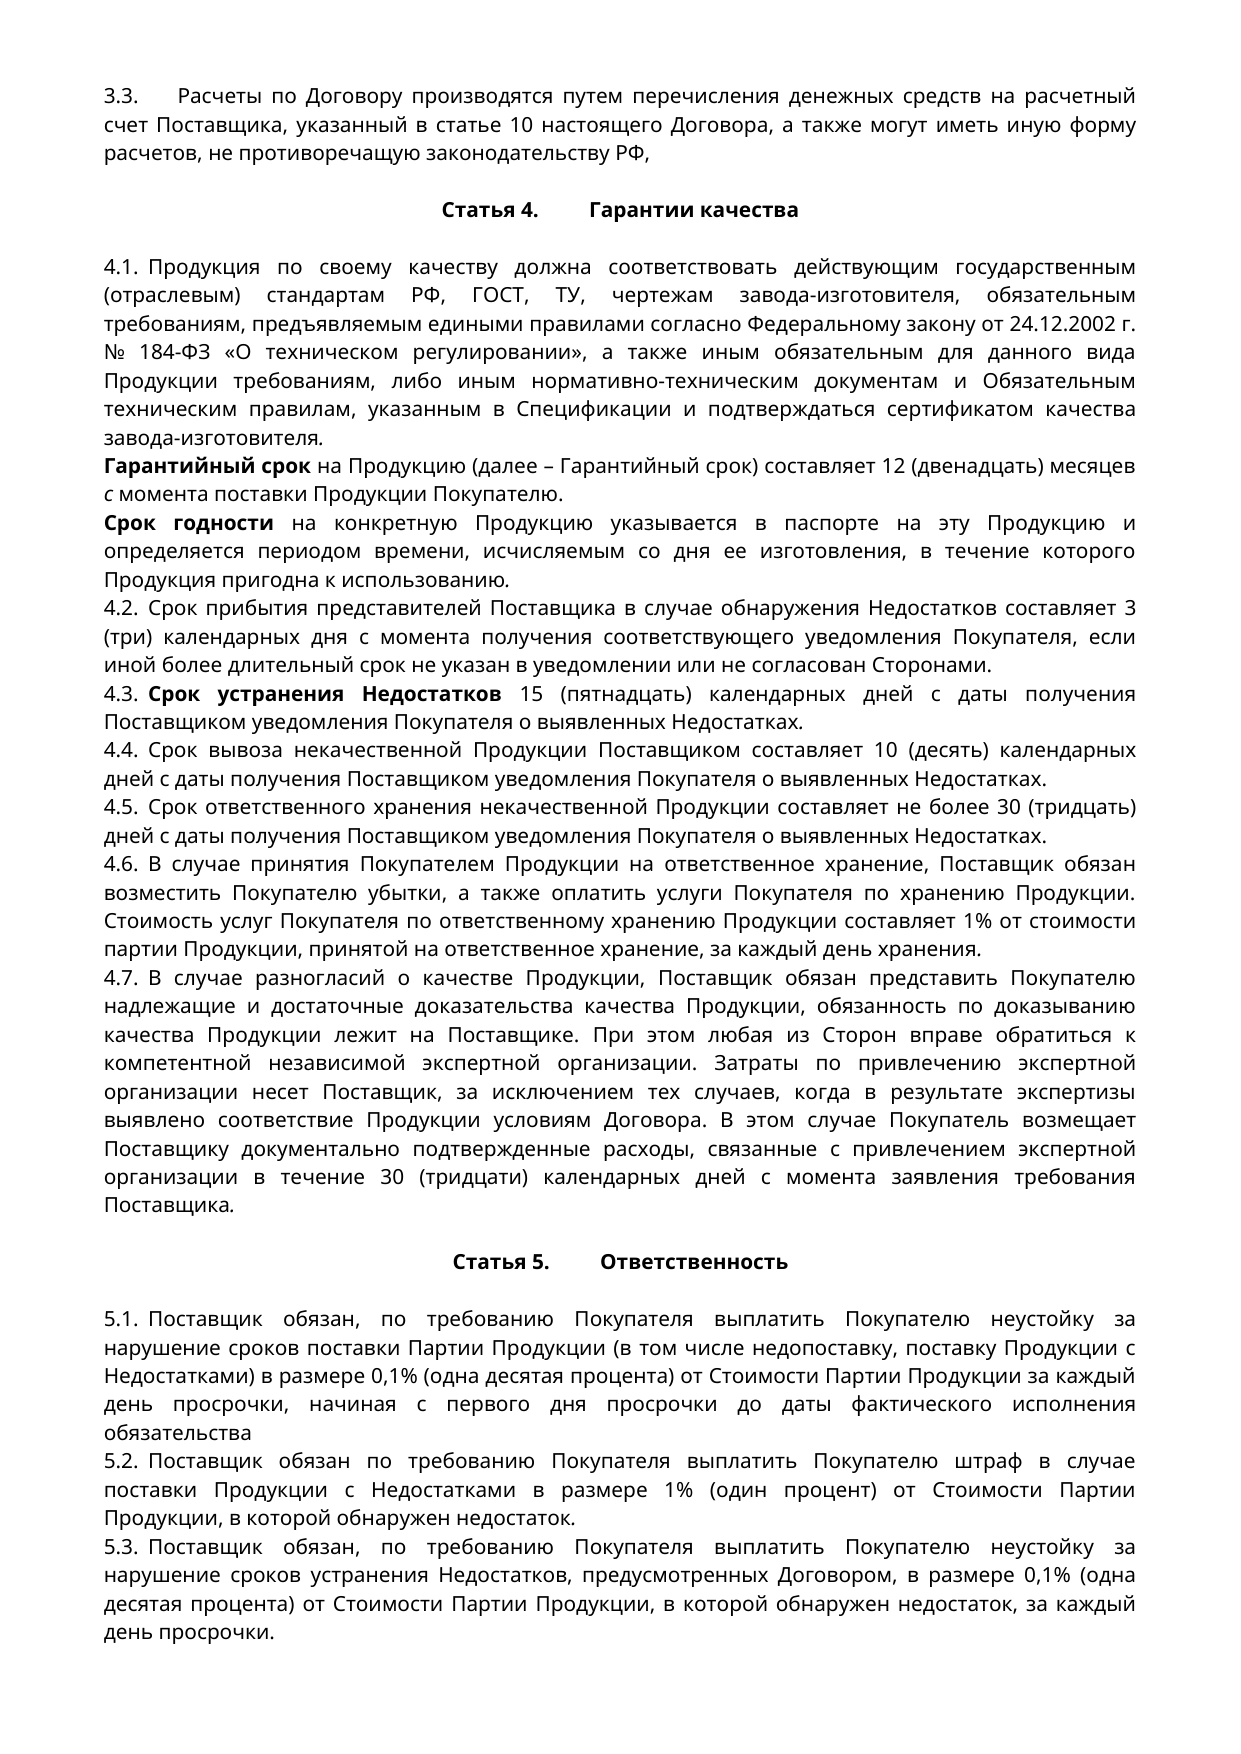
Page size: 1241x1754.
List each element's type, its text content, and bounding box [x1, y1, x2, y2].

list Поставщик обязан, по требованию Покупателя выплатить Покупателю неустойку за нарушение сроков поставки Партии Продукции (в том числе недопоставку, поставку Продукции с Недостатками) в размере 0,1% (одна десятая процента) от Стоимости Партии Продукции за каждый день просрочки, начиная с первого дня просрочки до даты фактического исполнения обязательства [103, 1304, 1137, 1446]
text Срок годности на конкретную Продукцию указывается в паспорте на эту Продукцию и определяется периодом времени, исчисляемым со дня ее изготовления, в течение которого Продукция пригодна к использованию. [103, 508, 1137, 593]
list Ответственность [103, 1247, 1137, 1276]
list Срок ответственного хранения некачественной Продукции составляет не более 30 (тридцать) дней с даты получения Поставщиком уведомления Покупателя о выявленных Недостатках. [103, 792, 1137, 849]
list Поставщик обязан, по требованию Покупателя выплатить Покупателю неустойку за нарушение сроков устранения Недостатков, предусмотренных Договором, в размере 0,1% (одна десятая процента) от Стоимости Партии Продукции, в которой обнаружен недостаток, за каждый день просрочки. [103, 1532, 1137, 1646]
list Срок устранения Недостатков 15 (пятнадцать) календарных дней с даты получения Поставщиком уведомления Покупателя о выявленных Недостатках. [103, 679, 1137, 736]
list Гарантии качества [103, 195, 1137, 224]
list Расчеты по Договору производятся путем перечисления денежных средств на расчетный счет Поставщика, указанный в статье 10 настоящего Договора, а также могут иметь иную форму расчетов, не противоречащую законодательству РФ, [103, 81, 1137, 167]
text Гарантийный срок на Продукцию (далее – Гарантийный срок) составляет 12 (двенадцать) месяцев с момента поставки Продукции Покупателю. [103, 451, 1137, 508]
list Срок вывоза некачественной Продукции Поставщиком составляет 10 (десять) календарных дней с даты получения Поставщиком уведомления Покупателя о выявленных Недостатках. [103, 736, 1137, 792]
list Срок прибытия представителей Поставщика в случае обнаружения Недостатков составляет 3 (три) календарных дня с момента получения соответствующего уведомления Покупателя, если иной более длительный срок не указан в уведомлении или не согласован Сторонами. [103, 593, 1137, 679]
list Поставщик обязан по требованию Покупателя выплатить Покупателю штраф в случае поставки Продукции с Недостатками в размере 1% (один процент) от Стоимости Партии Продукции, в которой обнаружен недостаток. [103, 1446, 1137, 1532]
list В случае разногласий о качестве Продукции, Поставщик обязан представить Покупателю надлежащие и достаточные доказательства качества Продукции, обязанность по доказыванию качества Продукции лежит на Поставщике. При этом любая из Сторон вправе обратиться к компетентной независимой экспертной организации. Затраты по привлечению экспертной организации несет Поставщик, за исключением тех случаев, когда в результате экспертизы выявлено соответствие Продукции условиям Договора. В этом случае Покупатель возмещает Поставщику документально подтвержденные расходы, связанные с привлечением экспертной организации в течение 30 (тридцати) календарных дней с момента заявления требования Поставщика. [103, 963, 1137, 1219]
list Продукция по своему качеству должна соответствовать действующим государственным (отраслевым) стандартам РФ, ГОСТ, ТУ, чертежам завода-изготовителя, обязательным требованиям, предъявляемым едиными правилами согласно Федеральному закону от 24.12.2002 г. № 184-ФЗ «О техническом регулировании», а также иным обязательным для данного вида Продукции требованиям, либо иным нормативно-техническим документам и Обязательным техническим правилам, указанным в Спецификации и подтверждаться сертификатом качества завода-изготовителя. [103, 252, 1137, 451]
list В случае принятия Покупателем Продукции на ответственное хранение, Поставщик обязан возместить Покупателю убытки, а также оплатить услуги Покупателя по хранению Продукции. Стоимость услуг Покупателя по ответственному хранению Продукции составляет 1% от стоимости партии Продукции, принятой на ответственное хранение, за каждый день хранения. [103, 849, 1137, 963]
